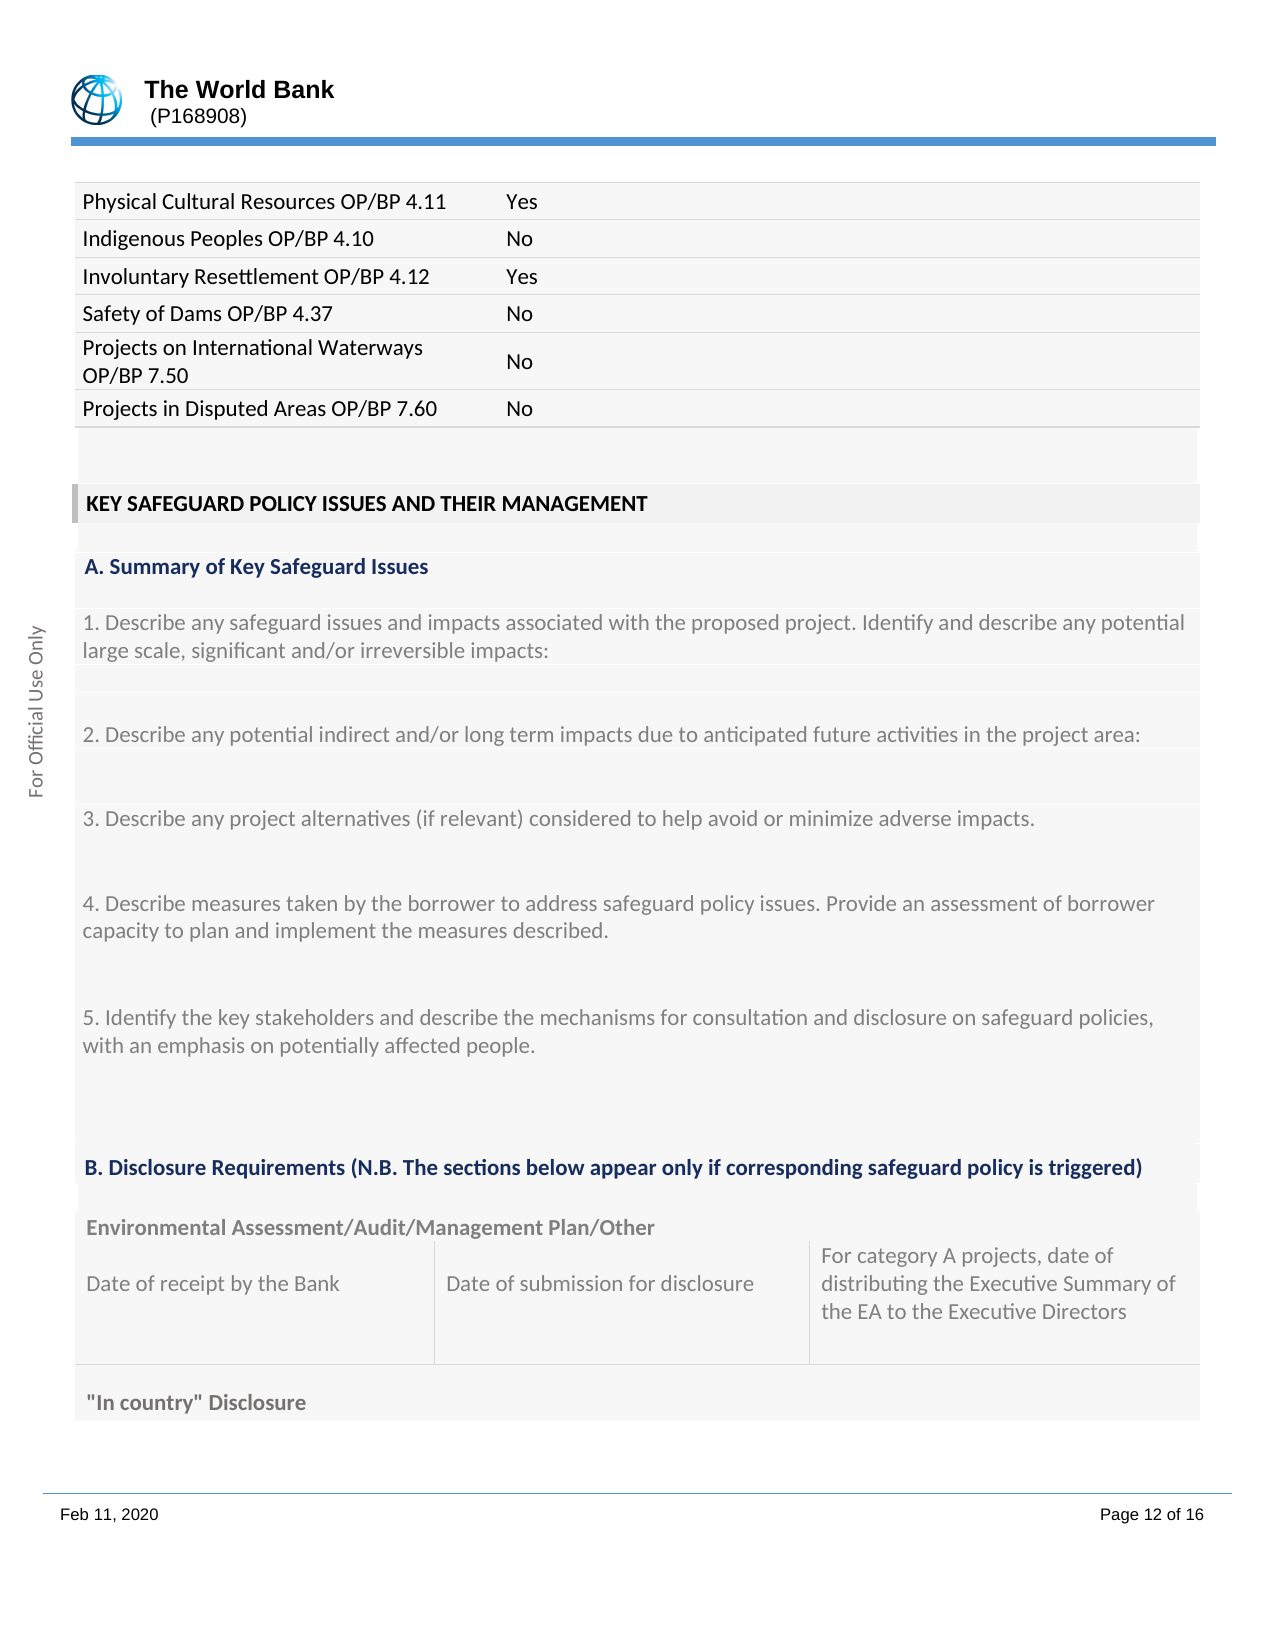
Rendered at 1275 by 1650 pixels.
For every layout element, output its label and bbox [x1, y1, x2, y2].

picture [71, 75, 123, 125]
picture [103, 75, 123, 113]
picture [87, 83, 95, 90]
picture [95, 86, 101, 94]
